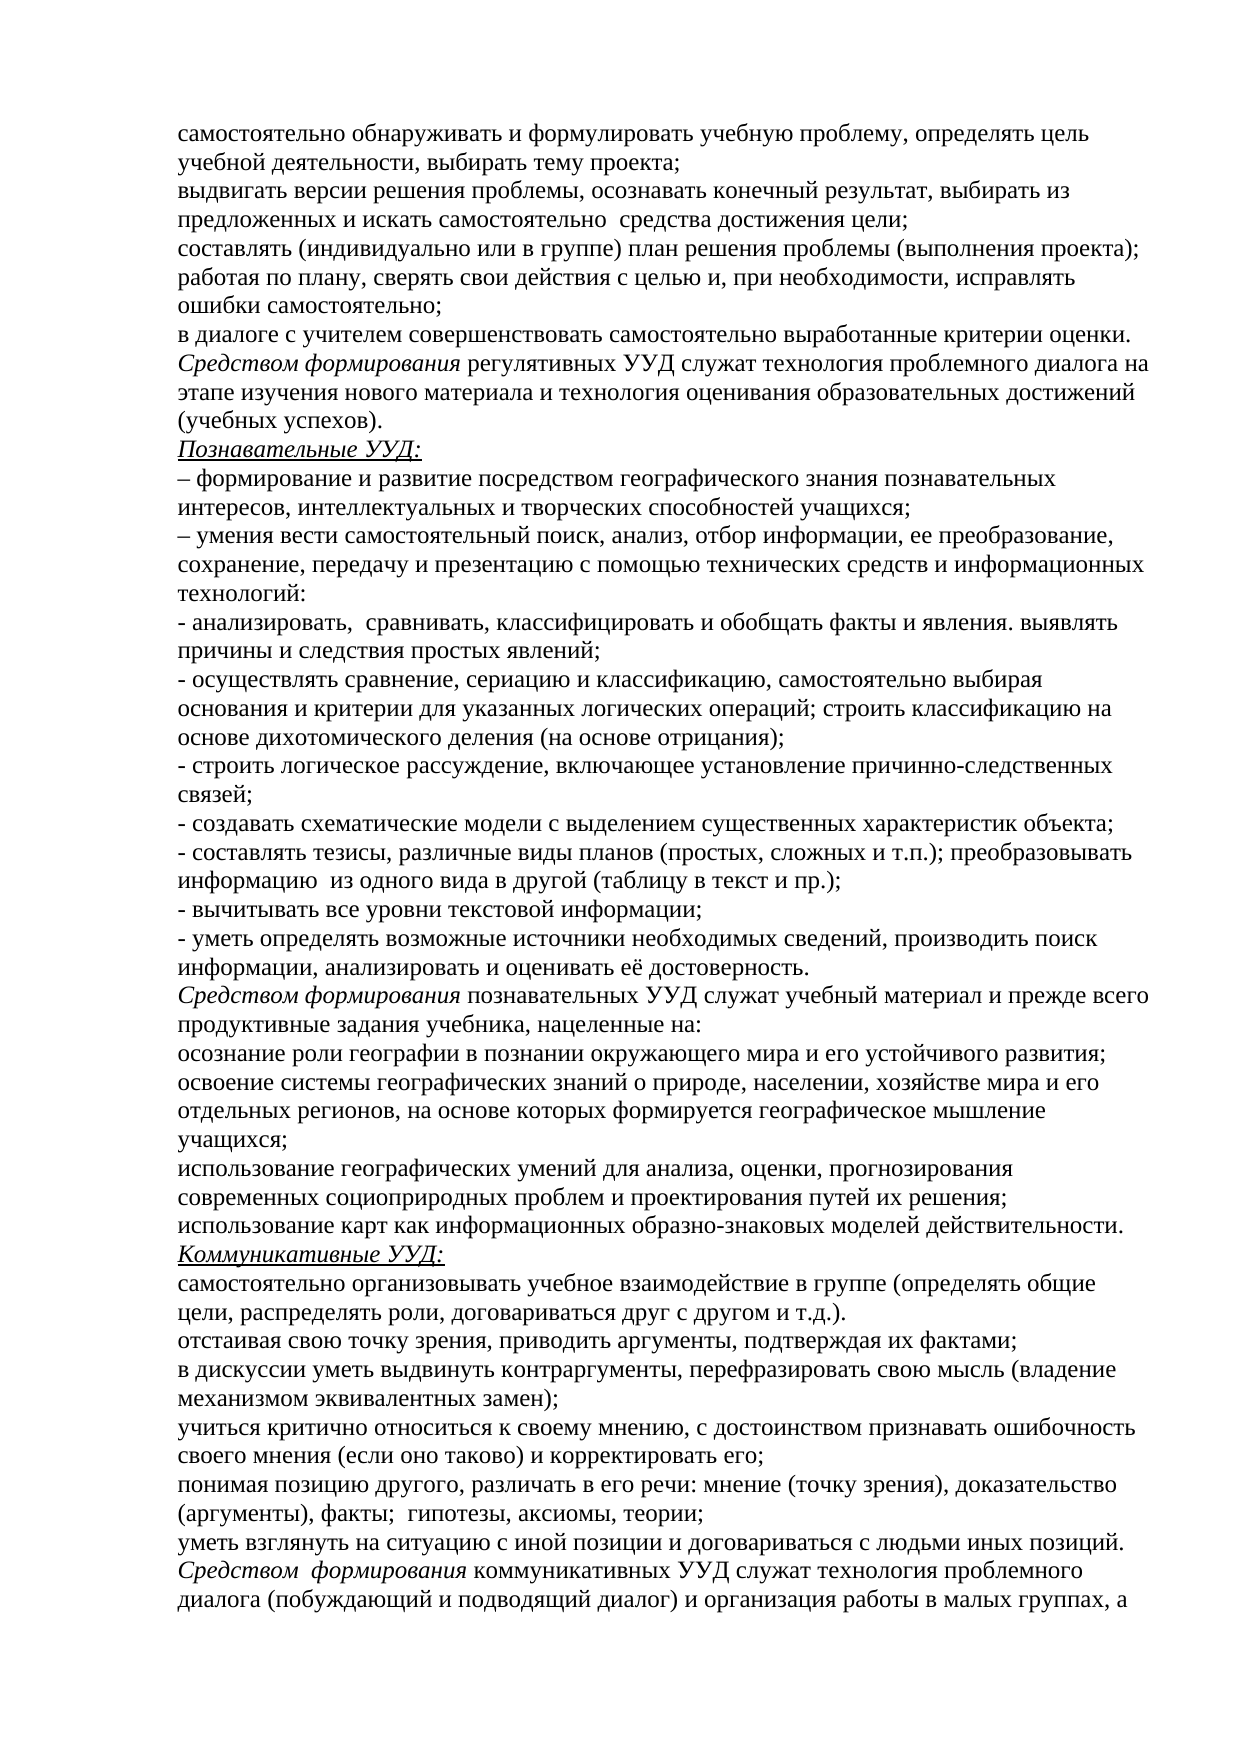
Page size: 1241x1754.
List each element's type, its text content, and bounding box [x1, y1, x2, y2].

text - строить логическое рассуждение, включающее установление причинно-следственных связей; [177, 751, 1152, 808]
text - уметь определять возможные источники необходимых сведений, производить поиск информации, анализировать и оценивать её достоверность. [177, 923, 1152, 981]
text самостоятельно обнаруживать и формулировать учебную проблему, определять цель учебной деятельности, выбирать тему проекта; [177, 118, 1152, 176]
text - создавать схематические модели с выделением существенных характеристик объекта; [177, 808, 1152, 837]
text Познавательные УУД: [177, 434, 1152, 463]
text Средством формирования регулятивных УУД служат технология проблемного диалога на этапе изучения нового материала и технология оценивания образовательных достижений (учебных успехов). [177, 348, 1152, 434]
text в диалоге с учителем совершенствовать самостоятельно выработанные критерии оценки. [177, 319, 1152, 348]
text - анализировать, сравнивать, классифицировать и обобщать факты и явления. выявлять причины и следствия простых явлений; [177, 607, 1152, 664]
text самостоятельно организовывать учебное взаимодействие в группе (определять общие цели, распределять роли, договариваться друг с другом и т.д.). [177, 1268, 1152, 1326]
text использование карт как информационных образно-знаковых моделей действительности. [177, 1211, 1152, 1239]
text осознание роли географии в познании окружающего мира и его устойчивого развития; [177, 1038, 1152, 1067]
text отстаивая свою точку зрения, приводить аргументы, подтверждая их фактами; [177, 1326, 1152, 1354]
text составлять (индивидуально или в группе) план решения проблемы (выполнения проекта); [177, 233, 1152, 262]
text – умения вести самостоятельный поиск, анализ, отбор информации, ее преобразование, сохранение, передачу и презентацию с помощью технических средств и информационных технологий: [177, 521, 1152, 607]
text - осуществлять сравнение, сериацию и классификацию, самостоятельно выбирая основания и критерии для указанных логических операций; строить классификацию на основе дихотомического деления (на основе отрицания); [177, 664, 1152, 751]
text - составлять тезисы, различные виды планов (простых, сложных и т.п.); преобразовывать информацию из одного вида в другой (таблицу в текст и пр.); [177, 837, 1152, 894]
text выдвигать версии решения проблемы, осознавать конечный результат, выбирать из предложенных и искать самостоятельно средства достижения цели; [177, 176, 1152, 233]
text - вычитывать все уровни текстовой информации; [177, 894, 1152, 923]
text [177, 1556, 1152, 1613]
text – формирование и развитие посредством географического знания познавательных интересов, интеллектуальных и творческих способностей учащихся; [177, 463, 1152, 521]
text уметь взглянуть на ситуацию с иной позиции и договариваться с людьми иных позиций. [177, 1527, 1152, 1556]
text Средством формирования познавательных УУД служат учебный материал и прежде всего продуктивные задания учебника, нацеленные на: [177, 981, 1152, 1038]
text работая по плану, сверять свои действия с целью и, при необходимости, исправлять ошибки самостоятельно; [177, 262, 1152, 319]
text освоение системы географических знаний о природе, населении, хозяйстве мира и его отдельных регионов, на основе которых формируется географическое мышление учащихся; [177, 1067, 1152, 1153]
text Коммуникативные УУД: [177, 1239, 1152, 1268]
text использование географических умений для анализа, оценки, прогнозирования современных социоприродных проблем и проектирования путей их решения; [177, 1153, 1152, 1211]
text учиться критично относиться к своему мнению, с достоинством признавать ошибочность своего мнения (если оно таково) и корректировать его; [177, 1412, 1152, 1469]
text в дискуссии уметь выдвинуть контраргументы, перефразировать свою мысль (владение механизмом эквивалентных замен); [177, 1354, 1152, 1412]
text понимая позицию другого, различать в его речи: мнение (точку зрения), доказательство (аргументы), факты; гипотезы, аксиомы, теории; [177, 1469, 1152, 1527]
